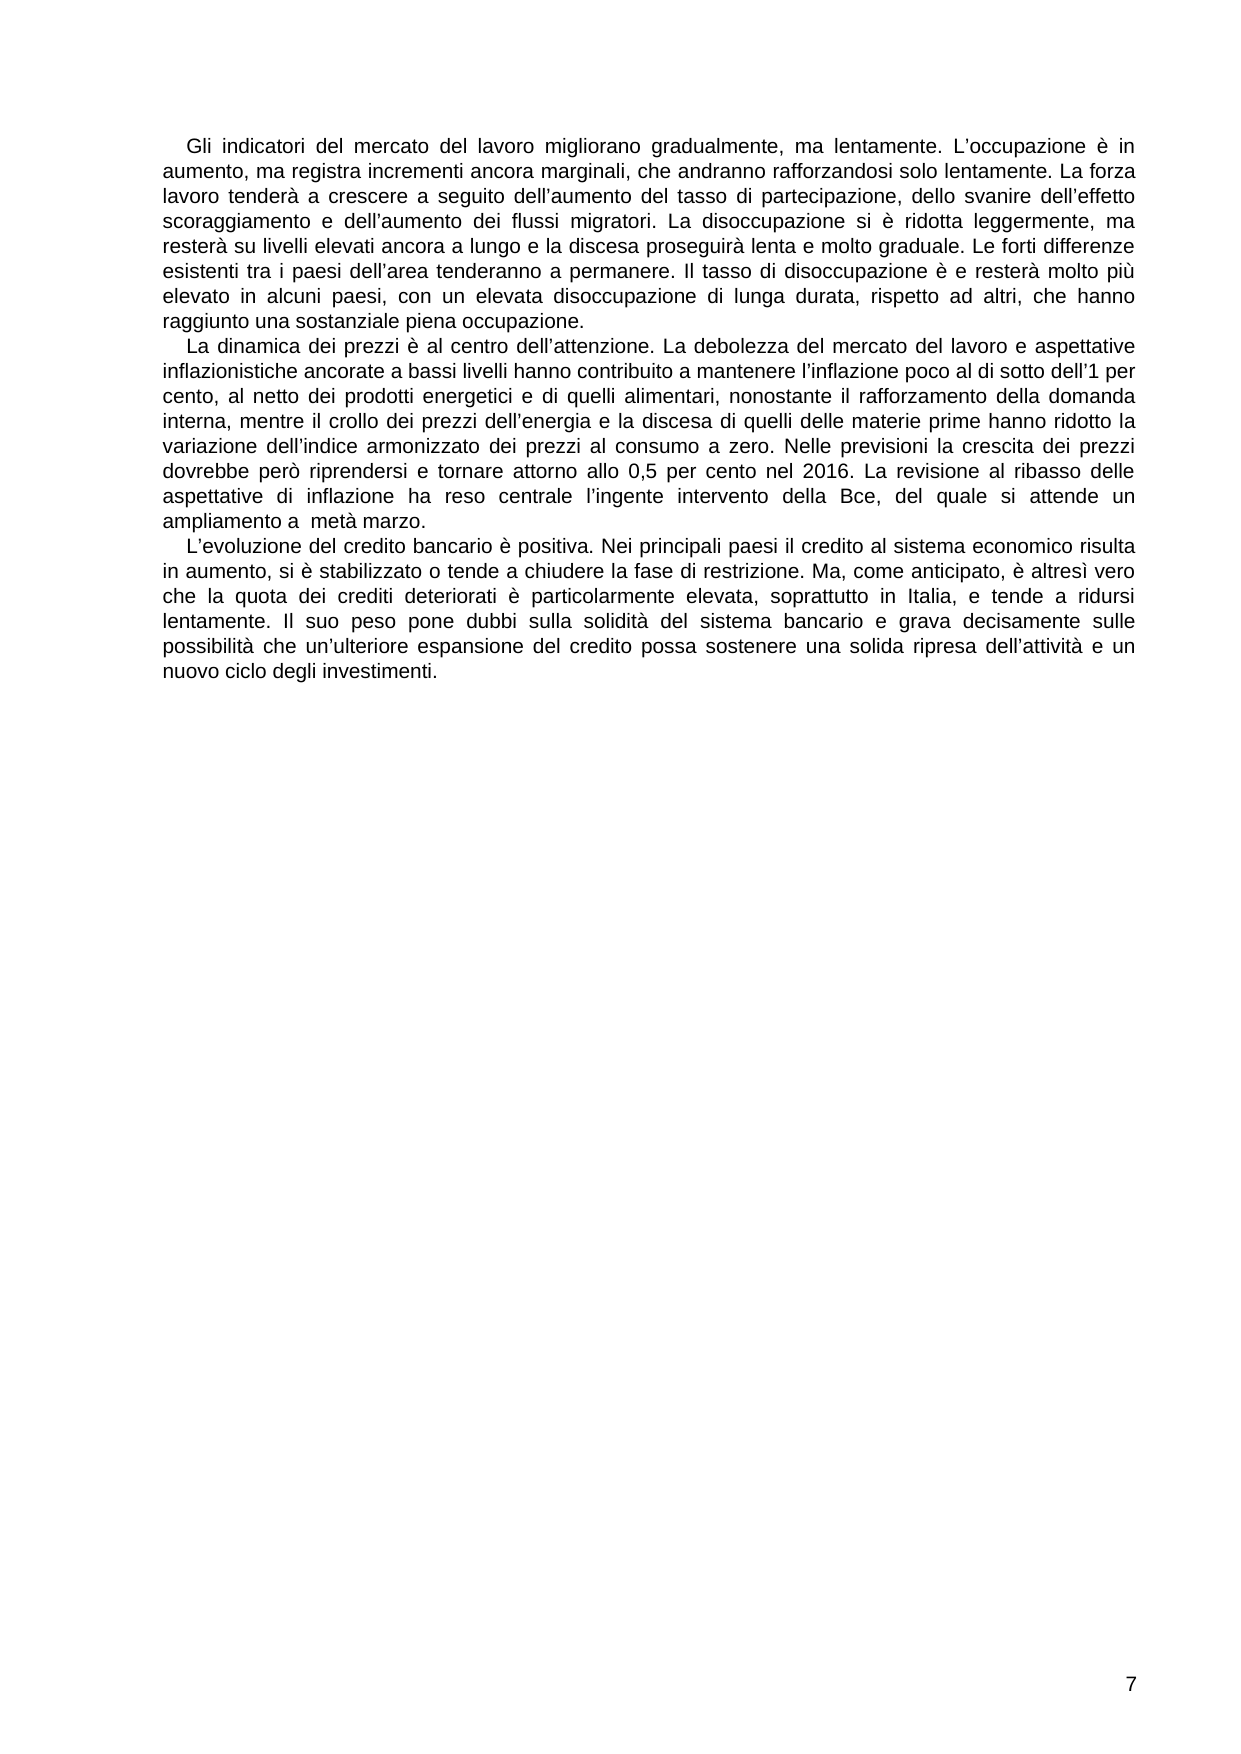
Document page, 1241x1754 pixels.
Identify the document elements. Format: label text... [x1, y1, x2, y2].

text L’evoluzione del credito bancario è positiva. Nei principali paesi il credito al sistema economico risulta in aumento, si è stabilizzato o tende a chiudere la fase di restrizione. Ma, come anticipato, è altresì vero che la quota dei crediti deteriorati è particolarmente elevata, soprattutto in Italia, e tende a ridursi lentamente. Il suo peso pone dubbi sulla solidità del sistema bancario e grava decisamente sulle possibilità che un’ulteriore espansione del credito possa sostenere una solida ripresa dell’attività e un nuovo ciclo degli investimenti. [162, 533, 1137, 683]
text La dinamica dei prezzi è al centro dell’attenzione. La debolezza del mercato del lavoro e aspettative inflazionistiche ancorate a bassi livelli hanno contribuito a mantenere l’inflazione poco al di sotto dell’1 per cento, al netto dei prodotti energetici e di quelli alimentari, nonostante il rafforzamento della domanda interna, mentre il crollo dei prezzi dell’energia e la discesa di quelli delle materie prime hanno ridotto la variazione dell’indice armonizzato dei prezzi al consumo a zero. Nelle previsioni la crescita dei prezzi dovrebbe però riprendersi e tornare attorno allo 0,5 per cento nel 2016. La revisione al ribasso delle aspettative di inflazione ha reso centrale l’ingente intervento della Bce, del quale si attende un ampliamento a metà marzo. [162, 333, 1137, 533]
text Gli indicatori del mercato del lavoro migliorano gradualmente, ma lentamente. L’occupazione è in aumento, ma registra incrementi ancora marginali, che andranno rafforzandosi solo lentamente. La forza lavoro tenderà a crescere a seguito dell’aumento del tasso di partecipazione, dello svanire dell’effetto scoraggiamento e dell’aumento dei flussi migratori. La disoccupazione si è ridotta leggermente, ma resterà su livelli elevati ancora a lungo e la discesa proseguirà lenta e molto graduale. Le forti differenze esistenti tra i paesi dell’area tenderanno a permanere. Il tasso di disoccupazione è e resterà molto più elevato in alcuni paesi, con un elevata disoccupazione di lunga durata, rispetto ad altri, che hanno raggiunto una sostanziale piena occupazione. [162, 133, 1137, 333]
